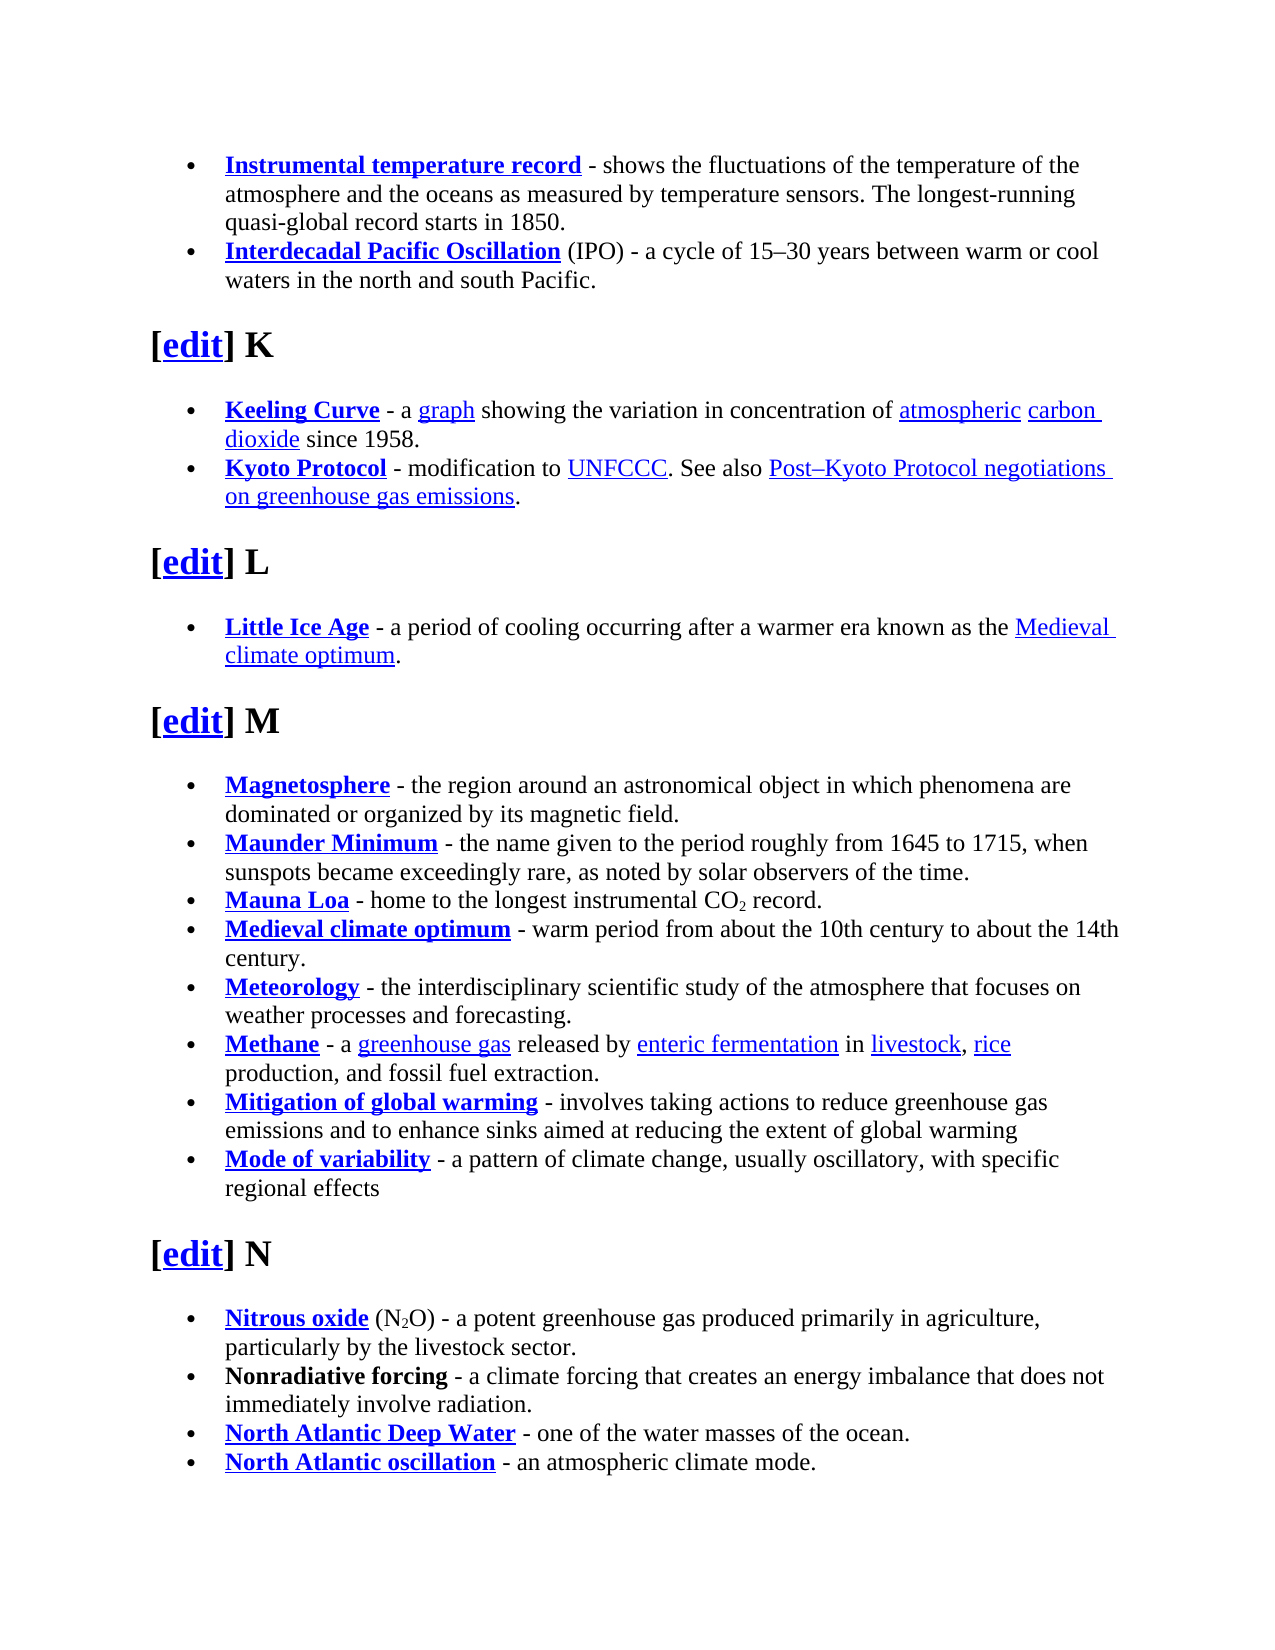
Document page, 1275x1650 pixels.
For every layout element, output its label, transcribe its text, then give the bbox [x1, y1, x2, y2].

list Medieval climate optimum - warm period from about the 10th century to about the 14th century. [187, 914, 1125, 972]
text [edit] N [150, 1231, 1125, 1274]
list Methane - a greenhouse gas released by enteric fermentation in livestock, rice production, and fossil fuel extraction. [187, 1029, 1125, 1087]
list North Atlantic oscillation - an atmospheric climate mode. [187, 1447, 1125, 1476]
list Nitrous oxide (N2O) - a potent greenhouse gas produced primarily in agriculture, particularly by the livestock sector. [187, 1303, 1125, 1361]
list Keeling Curve - a graph showing the variation in concentration of atmospheric carbon dioxide since 1958. [187, 395, 1125, 453]
list Mitigation of global warming - involves taking actions to reduce greenhouse gas emissions and to enhance sinks aimed at reducing the extent of global warming [187, 1087, 1125, 1144]
list Interdecadal Pacific Oscillation (IPO) - a cycle of 15–30 years between warm or cool waters in the north and south Pacific. [187, 236, 1125, 294]
text [edit] K [150, 323, 1125, 366]
text [edit] M [150, 698, 1125, 741]
list North Atlantic Deep Water - one of the water masses of the ocean. [187, 1418, 1125, 1447]
list Magnetosphere - the region around an astronomical object in which phenomena are dominated or organized by its magnetic field. [187, 771, 1125, 828]
list Meteorology - the interdisciplinary scientific study of the atmosphere that focuses on weather processes and forecasting. [187, 972, 1125, 1029]
list Mode of variability - a pattern of climate change, usually oscillatory, with specific regional effects [187, 1144, 1125, 1202]
list Mauna Loa - home to the longest instrumental CO2 record. [187, 886, 1125, 914]
list Maunder Minimum - the name given to the period roughly from 1645 to 1715, when sunspots became exceedingly rare, as noted by solar observers of the time. [187, 828, 1125, 886]
list Instrumental temperature record - shows the fluctuations of the temperature of the atmosphere and the oceans as measured by temperature sensors. The longest-running quasi-global record starts in 1850. [187, 150, 1125, 236]
list Nonradiative forcing - a climate forcing that creates an energy imbalance that does not immediately involve radiation. [187, 1361, 1125, 1418]
list Kyoto Protocol - modification to UNFCCC. See also Post–Kyoto Protocol negotiations on greenhouse gas emissions. [187, 453, 1125, 510]
list Little Ice Age - a period of cooling occurring after a warmer era known as the Medieval climate optimum. [187, 612, 1125, 669]
text [edit] L [150, 539, 1125, 582]
